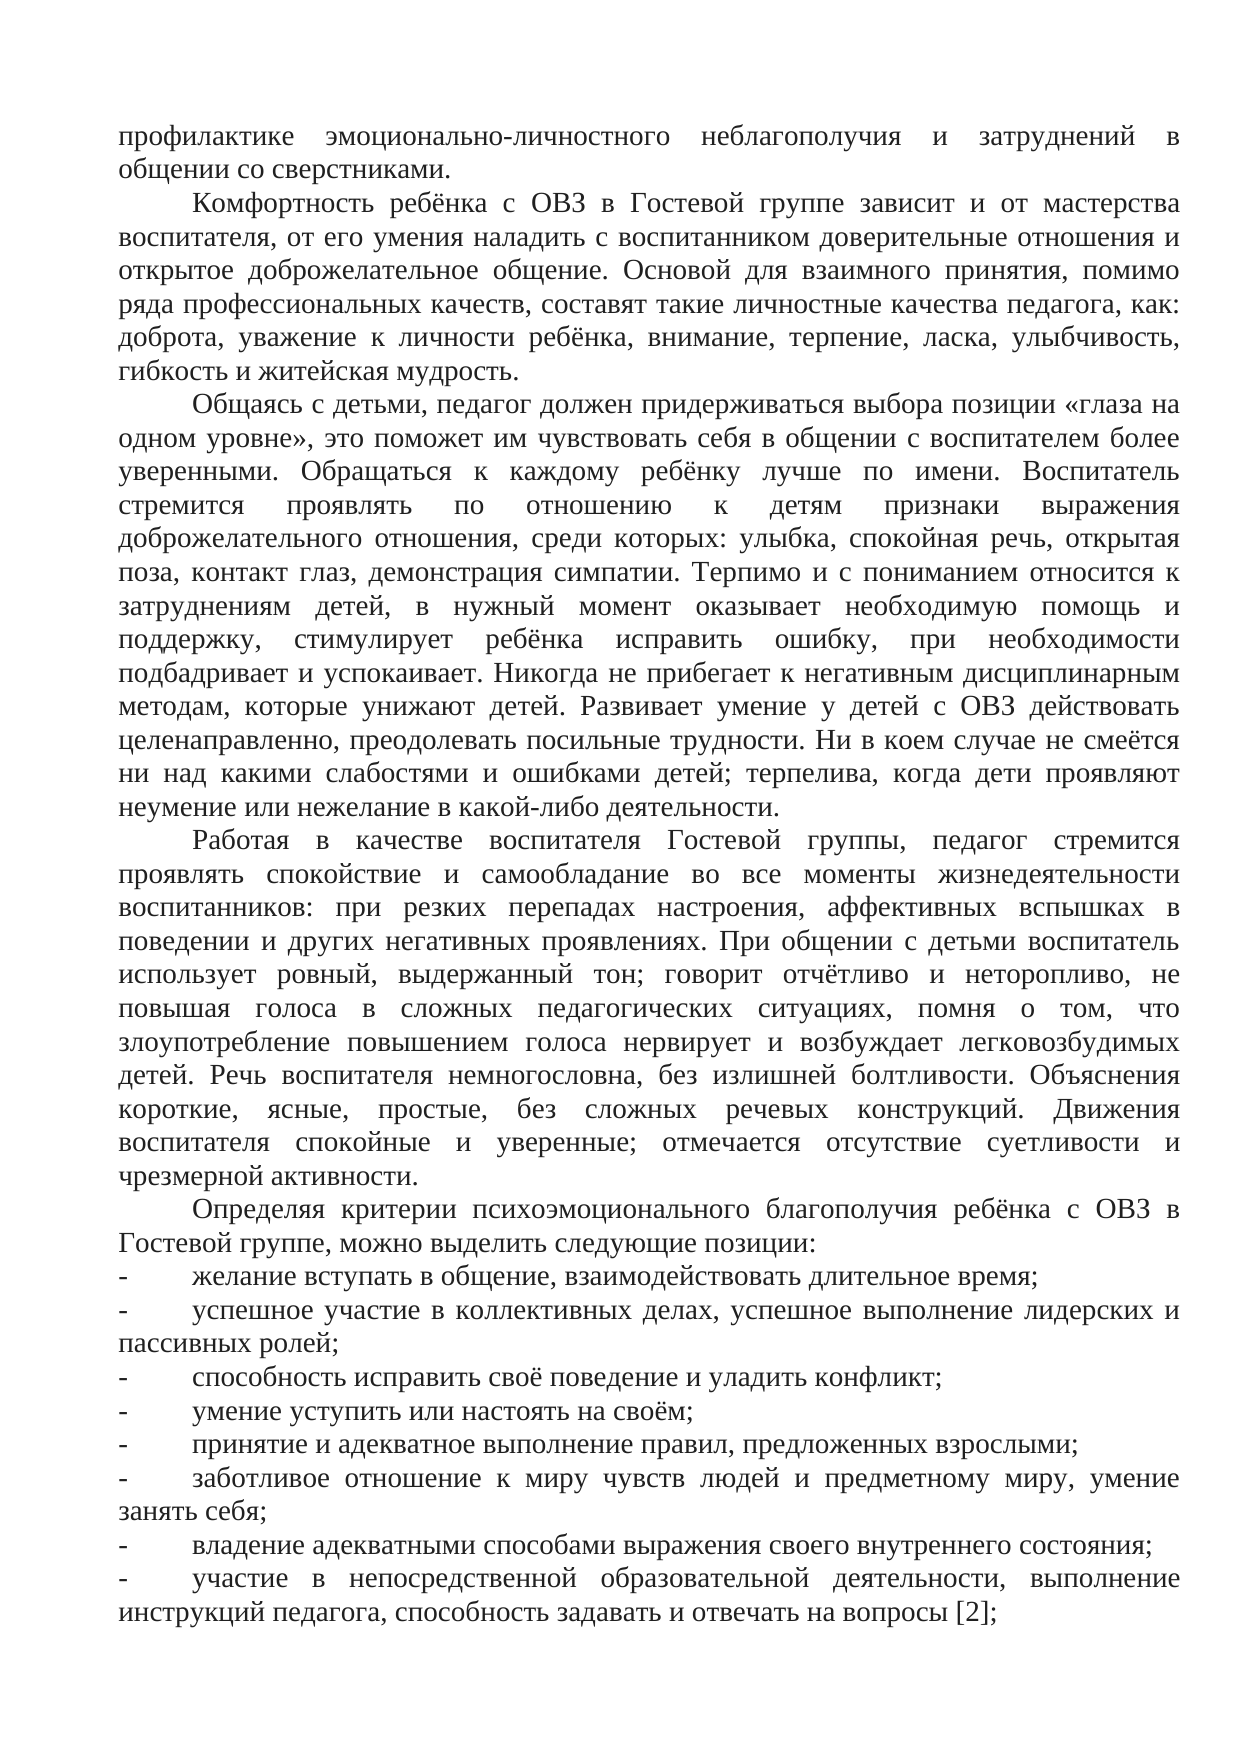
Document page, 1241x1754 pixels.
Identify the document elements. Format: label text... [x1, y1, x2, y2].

text Работая в качестве воспитателя Гостевой группы, педагог стремится проявлять спокойствие и самообладание во все моменты жизнедеятельности воспитанников: при резких перепадах настроения, аффективных вспышках в поведении и других негативных проявлениях. При общении с детьми воспитатель использует ровный, выдержанный тон; говорит отчётливо и неторопливо, не повышая голоса в сложных педагогических ситуациях, помня о том, что злоупотребление повышением голоса нервирует и возбуждает легковозбудимых детей. Речь воспитателя немногословна, без излишней болтливости. Объяснения короткие, ясные, простые, без сложных речевых конструкций. Движения воспитателя спокойные и уверенные; отмечается отсутствие суетливости и чрезмерной активности. [118, 822, 1181, 1191]
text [118, 118, 1181, 185]
list заботливое отношение к миру чувств людей и предметному миру, умение занять себя; [118, 1460, 1181, 1527]
list успешное участие в коллективных делах, успешное выполнение лидерских и пассивных ролей; [118, 1292, 1181, 1359]
text Общаясь с детьми, педагог должен придерживаться выбора позиции «глаза на одном уровне», это поможет им чувствовать себя в общении с воспитателем более уверенными. Обращаться к каждому ребёнку лучше по имени. Воспитатель стремится проявлять по отношению к детям признаки выражения доброжелательного отношения, среди которых: улыбка, спокойная речь, открытая поза, контакт глаз, демонстрация симпатии. Терпимо и с пониманием относится к затруднениям детей, в нужный момент оказывает необходимую помощь и поддержку, стимулирует ребёнка исправить ошибку, при необходимости подбадривает и успокаивает. Никогда не прибегает к негативным дисциплинарным методам, которые унижают детей. Развивает умение у детей с ОВЗ действовать целенаправленно, преодолевать посильные трудности. Ни в коем случае не смеётся ни над какими слабостями и ошибками детей; терпелива, когда дети проявляют неумение или нежелание в какой-либо деятельности. [118, 386, 1181, 822]
list владение адекватными способами выражения своего внутреннего состояния; [118, 1527, 1181, 1560]
list принятие и адекватное выполнение правил, предложенных взрослыми; [118, 1426, 1181, 1460]
list способность исправить своё поведение и уладить конфликт; [118, 1359, 1181, 1393]
list желание вступать в общение, взаимодействовать длительное время; [118, 1258, 1181, 1292]
text Комфортность ребёнка с ОВЗ в Гостевой группе зависит и от мастерства воспитателя, от его умения наладить с воспитанником доверительные отношения и открытое доброжелательное общение. Основой для взаимного принятия, помимо ряда профессиональных качеств, составят такие личностные качества педагога, как: доброта, уважение к личности ребёнка, внимание, терпение, ласка, улыбчивость, гибкость и житейская мудрость. [118, 185, 1181, 386]
list участие в непосредственной образовательной деятельности, выполнение инструкций педагога, способность задавать и отвечать на вопросы [2]; [118, 1560, 1181, 1627]
text Определяя критерии психоэмоционального благополучия ребёнка с ОВЗ в Гостевой группе, можно выделить следующие позиции: [118, 1191, 1181, 1258]
list умение уступить или настоять на своём; [118, 1393, 1181, 1426]
